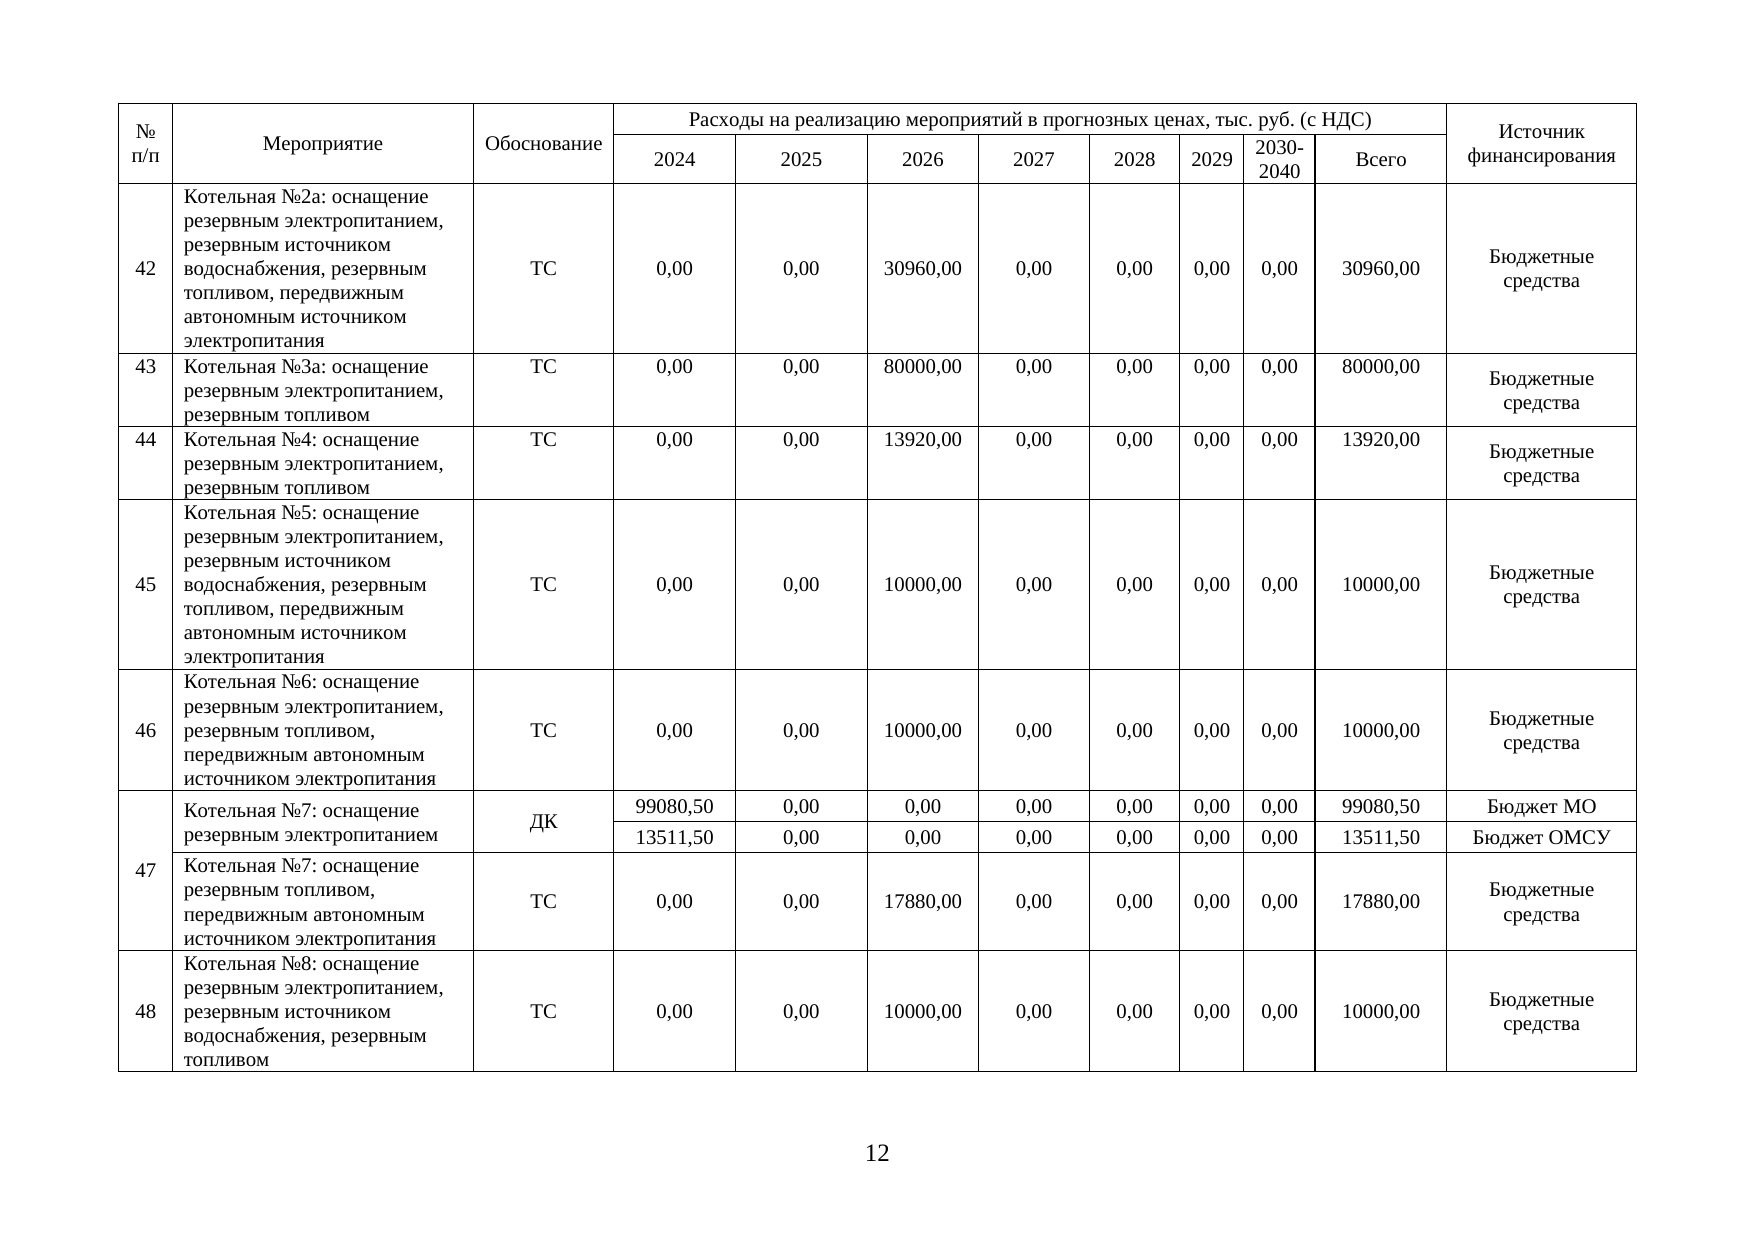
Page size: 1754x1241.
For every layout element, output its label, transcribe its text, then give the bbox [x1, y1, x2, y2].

table_cell 0,00 [979, 853, 1089, 949]
table_cell Бюджетные средства [1447, 184, 1636, 352]
table_cell 10000,00 [868, 951, 978, 1071]
table_cell 0,00 [1244, 500, 1314, 668]
table_cell 30960,00 [1316, 184, 1446, 352]
table_cell 30960,00 [868, 184, 978, 352]
table_cell 0,00 [1244, 184, 1314, 352]
table_header Мероприятие [173, 104, 473, 183]
table_cell Бюджетные средства [1447, 500, 1636, 668]
table_cell 2028 [1090, 135, 1179, 183]
table_cell 2030-2040 [1244, 135, 1314, 183]
table_cell 0,00 [1244, 427, 1314, 499]
table_cell Котельная №4: оснащение резервным электропитанием, резервным топливом [173, 427, 473, 499]
table_cell 0,00 [1090, 354, 1179, 426]
table_cell 17880,00 [868, 853, 978, 949]
table_cell 0,00 [736, 354, 867, 426]
table_cell Бюджет МО [1447, 791, 1636, 821]
table_cell 0,00 [979, 427, 1089, 499]
table_cell 0,00 [736, 500, 867, 668]
table_cell ТС [474, 500, 613, 668]
table_cell 0,00 [1180, 791, 1243, 821]
table_cell ТС [474, 184, 613, 352]
table_cell 0,00 [1180, 853, 1243, 949]
table_cell 2029 [1180, 135, 1243, 183]
table_cell 48 [119, 951, 172, 1071]
table_cell 13920,00 [868, 427, 978, 499]
table_cell Бюджетные средства [1447, 354, 1636, 426]
table_cell Котельная №7: оснащение резервным электропитанием [173, 791, 473, 852]
table_cell Котельная №7: оснащение резервным топливом, передвижным автономным источником электропитания [173, 853, 473, 949]
table_header № п/п [119, 104, 172, 183]
table_cell Котельная №3а: оснащение резервным электропитанием, резервным топливом [173, 354, 473, 426]
table_cell 13511,50 [1316, 822, 1446, 852]
table_cell 0,00 [1180, 500, 1243, 668]
table_cell 0,00 [1244, 791, 1314, 821]
table_cell 0,00 [614, 670, 735, 790]
table_cell Бюджетные средства [1447, 427, 1636, 499]
table_cell 46 [119, 670, 172, 790]
table_cell 0,00 [614, 951, 735, 1071]
table_cell 47 [119, 791, 172, 949]
table_cell 0,00 [736, 791, 867, 821]
table_cell 0,00 [1090, 822, 1179, 852]
table_cell 0,00 [1244, 822, 1314, 852]
table_cell 0,00 [868, 822, 978, 852]
table_cell 0,00 [1090, 427, 1179, 499]
table_cell 0,00 [868, 791, 978, 821]
table_cell 0,00 [1090, 500, 1179, 668]
table_cell ТС [474, 427, 613, 499]
table_cell Бюджетные средства [1447, 951, 1636, 1071]
table_cell 0,00 [1244, 354, 1314, 426]
table_cell 10000,00 [868, 670, 978, 790]
table_cell ТС [474, 670, 613, 790]
table_cell 2027 [979, 135, 1089, 183]
table_cell 0,00 [1090, 853, 1179, 949]
table_cell 0,00 [736, 951, 867, 1071]
table_cell Бюджет ОМСУ [1447, 822, 1636, 852]
table_cell 0,00 [1244, 951, 1314, 1071]
table_cell Всего [1316, 135, 1446, 183]
table_cell Бюджетные средства [1447, 853, 1636, 949]
table_cell 0,00 [1180, 354, 1243, 426]
table_cell 0,00 [1090, 791, 1179, 821]
table_cell 10000,00 [1316, 500, 1446, 668]
table_cell 43 [119, 354, 172, 426]
table_cell 0,00 [979, 354, 1089, 426]
table_cell 0,00 [614, 184, 735, 352]
table_cell 0,00 [614, 354, 735, 426]
table_cell 45 [119, 500, 172, 668]
table_cell 13920,00 [1316, 427, 1446, 499]
table_cell 2025 [736, 135, 867, 183]
table_cell Котельная №2а: оснащение резервным электропитанием, резервным источником водоснабжения, резервным топливом, передвижным автономным источником электропитания [173, 184, 473, 352]
table_cell ДК [474, 791, 613, 852]
table_cell 0,00 [614, 853, 735, 949]
table_cell 2026 [868, 135, 978, 183]
table_cell 0,00 [1180, 427, 1243, 499]
table_cell 17880,00 [1316, 853, 1446, 949]
table_header Источник финансирования [1447, 104, 1636, 183]
table_cell 0,00 [614, 500, 735, 668]
table_header Обоснование [474, 104, 613, 183]
table_cell ТС [474, 354, 613, 426]
table_cell 0,00 [1180, 670, 1243, 790]
table_cell 0,00 [1090, 951, 1179, 1071]
table_cell 80000,00 [1316, 354, 1446, 426]
table_cell 0,00 [979, 822, 1089, 852]
table_cell 0,00 [1090, 670, 1179, 790]
table_cell 0,00 [736, 822, 867, 852]
table_cell 99080,50 [614, 791, 735, 821]
table_cell 0,00 [736, 670, 867, 790]
table_cell ТС [474, 951, 613, 1071]
table_cell 0,00 [736, 427, 867, 499]
table_cell 10000,00 [1316, 670, 1446, 790]
table_cell 0,00 [1180, 951, 1243, 1071]
table_cell 0,00 [736, 853, 867, 949]
table_cell 2024 [614, 135, 735, 183]
table_cell ТС [474, 853, 613, 949]
table_cell 80000,00 [868, 354, 978, 426]
table_cell 0,00 [1180, 184, 1243, 352]
table_cell 0,00 [1180, 822, 1243, 852]
table_cell 42 [119, 184, 172, 352]
table_header Расходы на реализацию мероприятий в прогнозных ценах, тыс. руб. (с НДС) [614, 104, 1446, 134]
table_cell 10000,00 [1316, 951, 1446, 1071]
table_cell 0,00 [979, 791, 1089, 821]
table_cell 99080,50 [1316, 791, 1446, 821]
table_cell 0,00 [614, 427, 735, 499]
table_cell 0,00 [979, 670, 1089, 790]
table_cell 0,00 [1090, 184, 1179, 352]
table_cell Котельная №8: оснащение резервным электропитанием, резервным источником водоснабжения, резервным топливом [173, 951, 473, 1071]
table_cell 0,00 [736, 184, 867, 352]
table_cell 0,00 [979, 184, 1089, 352]
table_cell 44 [119, 427, 172, 499]
table_cell 0,00 [979, 500, 1089, 668]
table_cell 0,00 [1244, 670, 1314, 790]
table_cell Бюджетные средства [1447, 670, 1636, 790]
table_cell 10000,00 [868, 500, 978, 668]
table_cell 13511,50 [614, 822, 735, 852]
table_cell 0,00 [1244, 853, 1314, 949]
table_cell Котельная №6: оснащение резервным электропитанием, резервным топливом, передвижным автономным источником электропитания [173, 670, 473, 790]
table_cell 0,00 [979, 951, 1089, 1071]
table_cell Котельная №5: оснащение резервным электропитанием, резервным источником водоснабжения, резервным топливом, передвижным автономным источником электропитания [173, 500, 473, 668]
